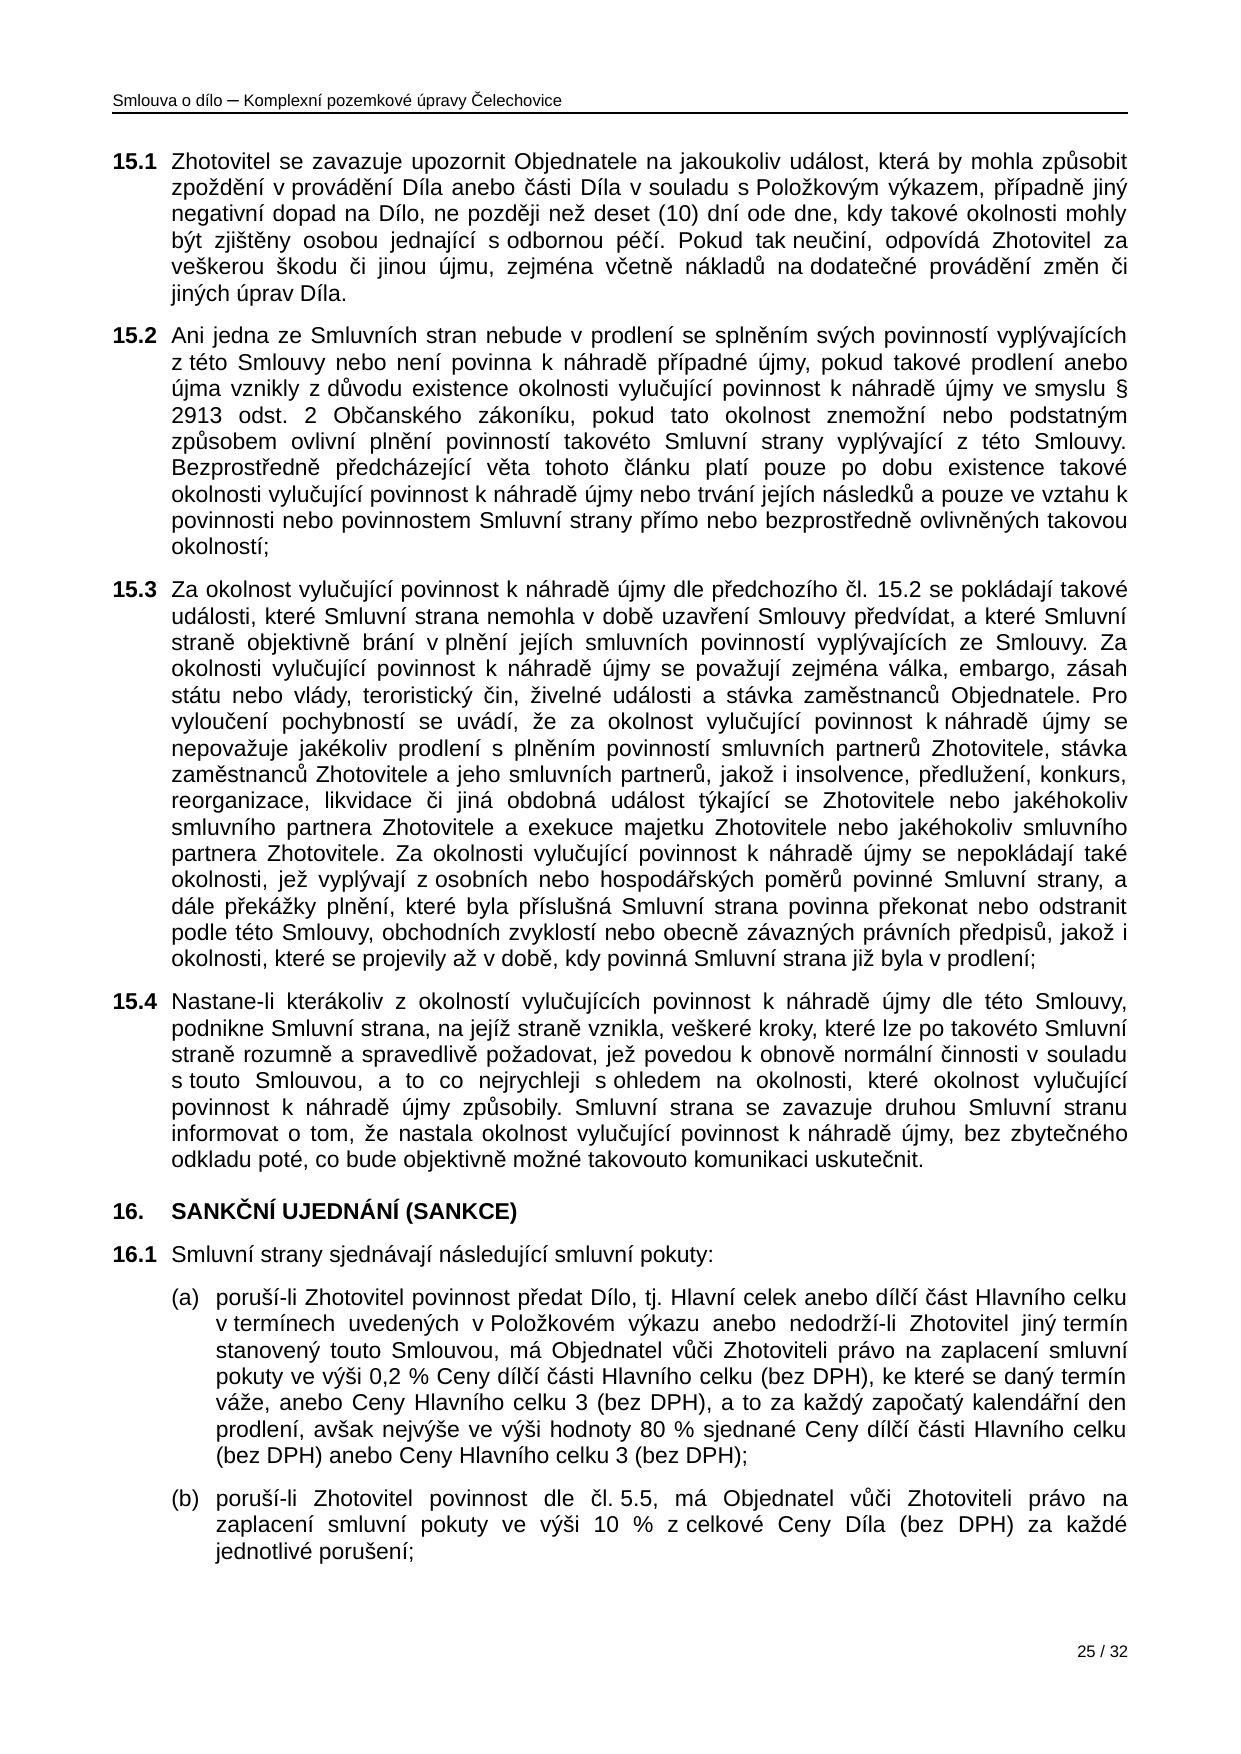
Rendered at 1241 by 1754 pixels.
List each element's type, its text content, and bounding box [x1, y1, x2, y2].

text Ani jedna ze Smluvních stran nebude v prodlení se splněním svých povinností vyplývajících z této Smlouvy nebo není povinna k náhradě případné újmy, pokud takové prodlení anebo újma vznikly z důvodu existence okolnosti vylučující povinnost k náhradě újmy ve smyslu § 2913 odst. 2 Občanského zákoníku, pokud tato okolnost znemožní nebo podstatným způsobem ovlivní plnění povinností takovéto Smluvní strany vyplývající z této Smlouvy. Bezprostředně předcházející věta tohoto článku platí pouze po dobu existence takové okolnosti vylučující povinnost k náhradě újmy nebo trvání jejích následků a pouze ve vztahu k povinnosti nebo povinnostem Smluvní strany přímo nebo bezprostředně ovlivněných takovou okolností; [112, 322, 1128, 560]
list poruší-li Zhotovitel povinnost dle čl. 5.5, má Objednatel vůči Zhotoviteli právo na zaplacení smluvní pokuty ve výši 10 % z celkové Ceny Díla (bez DPH) za každé jednotlivé porušení; [171, 1485, 1128, 1564]
text Smluvní strany sjednávají následující smluvní pokuty: [112, 1241, 1128, 1267]
text Nastane-li kterákoliv z okolností vylučujících povinnost k náhradě újmy dle této Smlouvy, podnikne Smluvní strana, na jejíž straně vznikla, veškeré kroky, které lze po takovéto Smluvní straně rozumně a spravedlivě požadovat, jež povedou k obnově normální činnosti v souladu s touto Smlouvou, a to co nejrychleji s ohledem na okolnosti, které okolnost vylučující povinnost k náhradě újmy způsobily. Smluvní strana se zavazuje druhou Smluvní stranu informovat o tom, že nastala okolnost vylučující povinnost k náhradě újmy, bez zbytečného odkladu poté, co bude objektivně možné takovouto komunikaci uskutečnit. [112, 988, 1128, 1173]
text Sankční ujednání (SANKCE) [112, 1198, 1128, 1224]
text Zhotovitel se zavazuje upozornit Objednatele na jakoukoliv událost, která by mohla způsobit zpoždění v provádění Díla anebo části Díla v souladu s Položkovým výkazem, případně jiný negativní dopad na Dílo, ne později než deset (10) dní ode dne, kdy takové okolnosti mohly být zjištěny osobou jednající s odbornou péčí. Pokud tak neučiní, odpovídá Zhotovitel za veškerou škodu či jinou újmu, zejména včetně nákladů na dodatečné provádění změn či jiných úprav Díla. [112, 148, 1128, 306]
text Za okolnost vylučující povinnost k náhradě újmy dle předchozího čl. 15.2 se pokládají takové události, které Smluvní strana nemohla v době uzavření Smlouvy předvídat, a které Smluvní straně objektivně brání v plnění jejích smluvních povinností vyplývajících ze Smlouvy. Za okolnosti vylučující povinnost k náhradě újmy se považují zejména válka, embargo, zásah státu nebo vlády, teroristický čin, živelné události a stávka zaměstnanců Objednatele. Pro vyloučení pochybností se uvádí, že za okolnost vylučující povinnost k náhradě újmy se nepovažuje jakékoliv prodlení s plněním povinností smluvních partnerů Zhotovitele, stávka zaměstnanců Zhotovitele a jeho smluvních partnerů, jakož i insolvence, předlužení, konkurs, reorganizace, likvidace či jiná obdobná událost týkající se Zhotovitele nebo jakéhokoliv smluvního partnera Zhotovitele a exekuce majetku Zhotovitele nebo jakéhokoliv smluvního partnera Zhotovitele. Za okolnosti vylučující povinnost k náhradě újmy se nepokládají také okolnosti, jež vyplývají z osobních nebo hospodářských poměrů povinné Smluvní strany, a dále překážky plnění, které byla příslušná Smluvní strana povinna překonat nebo odstranit podle této Smlouvy, obchodních zvyklostí nebo obecně závazných právních předpisů, jakož i okolnosti, které se projevily až v době, kdy povinná Smluvní strana již byla v prodlení; [112, 576, 1128, 972]
list poruší-li Zhotovitel povinnost předat Dílo, tj. Hlavní celek anebo dílčí část Hlavního celku v termínech uvedených v Položkovém výkazu anebo nedodrží-li Zhotovitel jiný termín stanovený touto Smlouvou, má Objednatel vůči Zhotoviteli právo na zaplacení smluvní pokuty ve výši 0,2 % Ceny dílčí části Hlavního celku (bez DPH), ke které se daný termín váže, anebo Ceny Hlavního celku 3 (bez DPH), a to za každý započatý kalendářní den prodlení, avšak nejvýše ve výši hodnoty 80 % sjednané Ceny dílčí části Hlavního celku (bez DPH) anebo Ceny Hlavního celku 3 (bez DPH); [171, 1284, 1128, 1468]
